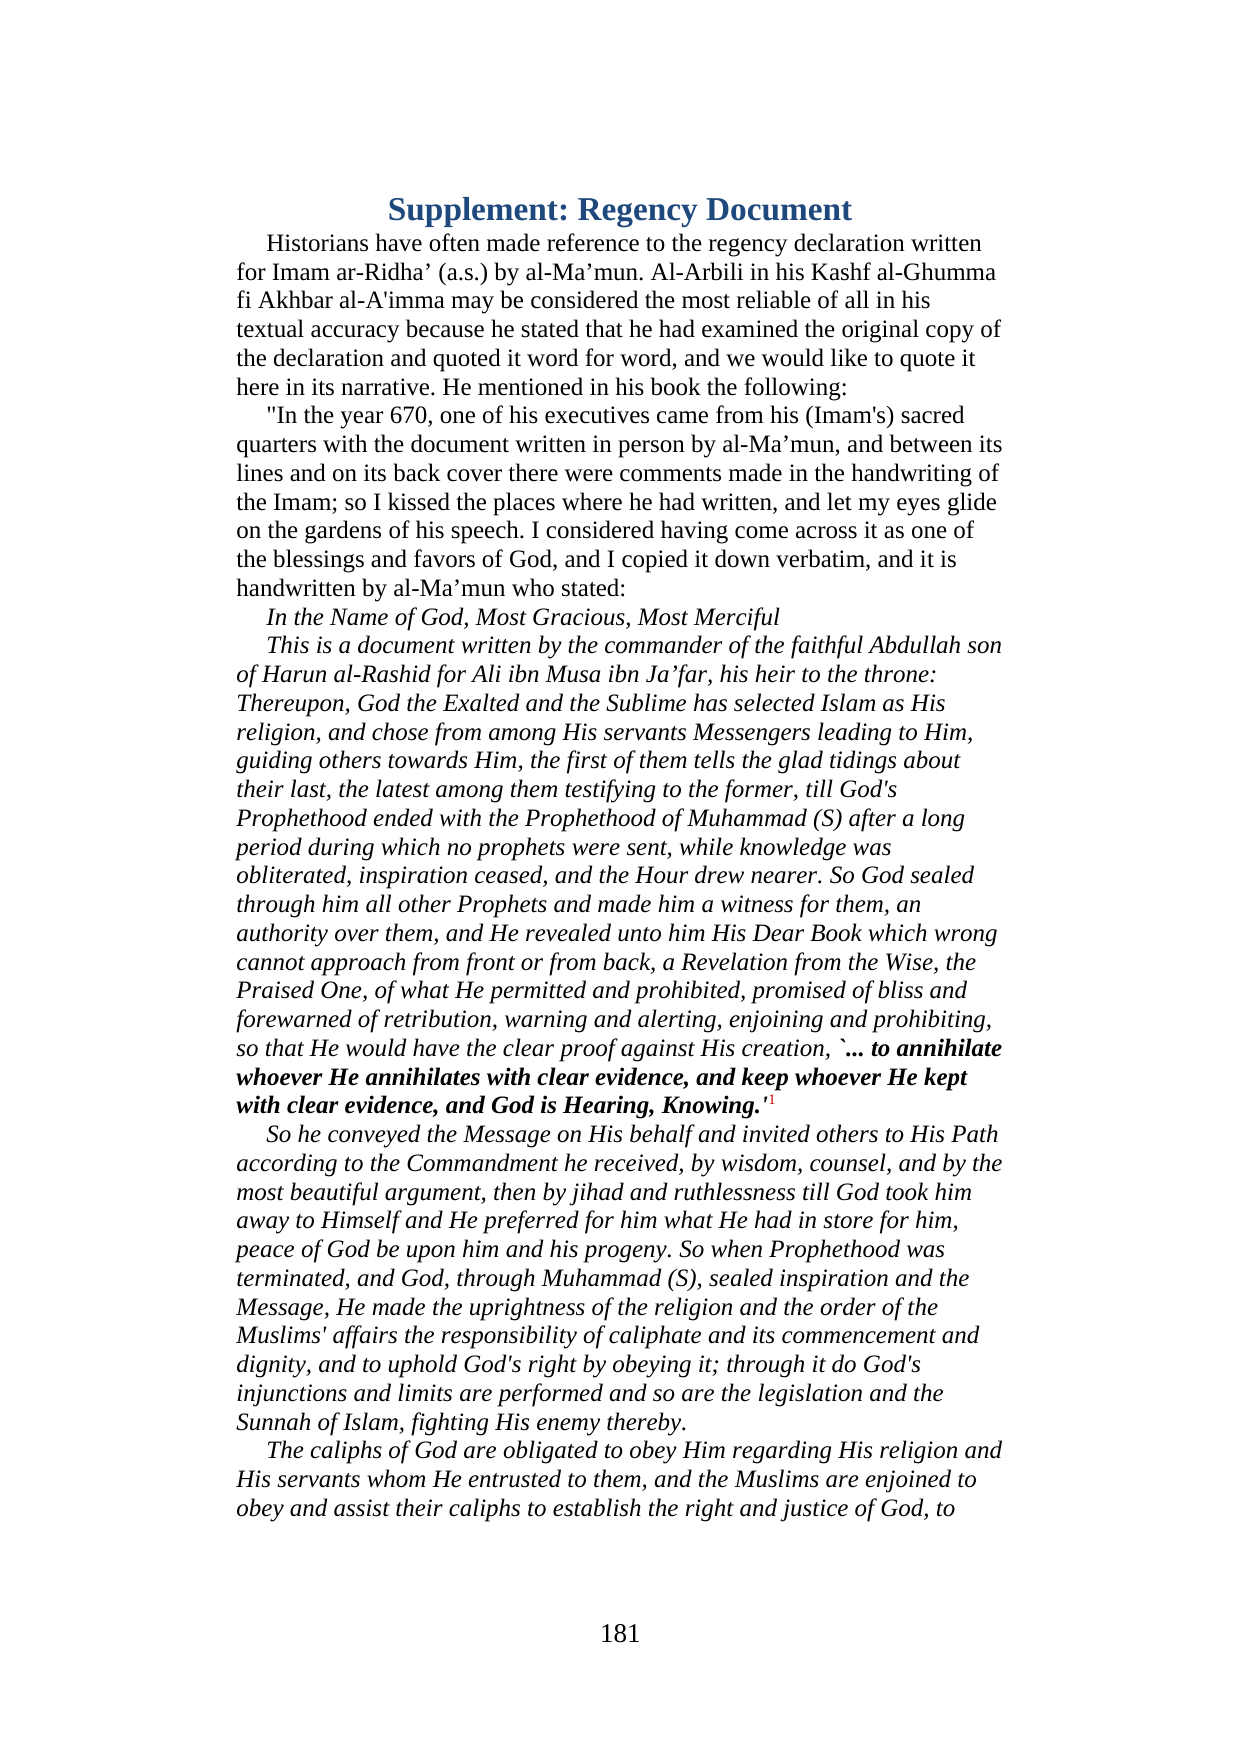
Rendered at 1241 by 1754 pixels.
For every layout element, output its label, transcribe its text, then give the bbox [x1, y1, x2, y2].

text In the Name of God, Most Gracious, Most Merciful [236, 602, 1004, 631]
text This is a document written by the commander of the faithful Abdullah son of Harun al-Rashid for Ali ibn Musa ibn Ja’far, his heir to the throne: Thereupon, God the Exalted and the Sublime has selected Islam as His religion, and chose from among His servants Messengers leading to Him, guiding others towards Him, the first of them tells the glad tidings about their last, the latest among them testifying to the former, till God's Prophethood ended with the Prophethood of Muhammad (S) after a long period during which no prophets were sent, while knowledge was obliterated, inspiration ceased, and the Hour drew nearer. So God sealed through him all other Prophets and made him a witness for them, an authority over them, and He revealed unto him His Dear Book which wrong cannot approach from front or from back, a Revelation from the Wise, the Praised One, of what He permitted and prohibited, promised of bliss and forewarned of retribution, warning and alerting, enjoining and prohibiting, so that He would have the clear proof against His creation, `... to annihilate whoever He annihilates with clear evidence, and keep whoever He kept with clear evidence, and God is Hearing, Knowing.'1 [236, 631, 1004, 1119]
text So he conveyed the Message on His behalf and invited others to His Path according to the Commandment he received, by wisdom, counsel, and by the most beautiful argument, then by jihad and ruthlessness till God took him away to Himself and He preferred for him what He had in store for him, peace of God be upon him and his progeny. So when Prophethood was terminated, and God, through Muhammad (S), sealed inspiration and the Message, He made the uprightness of the religion and the order of the Muslims' affairs the responsibility of caliphate and its commencement and dignity, and to uphold God's right by obeying it; through it do God's injunctions and limits are performed and so are the legislation and the Sunnah of Islam, fighting His enemy thereby. [236, 1119, 1004, 1436]
text "In the year 670, one of his executives came from his (Imam's) sacred quarters with the document written in person by al-Ma’mun, and between its lines and on its back cover there were comments made in the handwriting of the Imam; so I kissed the places where he had written, and let my eyes glide on the gardens of his speech. I considered having come across it as one of the blessings and favors of God, and I copied it down verbatim, and it is handwritten by al-Ma’mun who stated: [236, 401, 1004, 602]
subtitle Supplement: Regency Document [236, 190, 1004, 228]
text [236, 1436, 1004, 1522]
text Historians have often made reference to the regency declaration written for Imam ar-Ridha’ (a.s.) by al-Ma’mun. Al-Arbili in his Kashf al-Ghumma fi Akhbar al-A'imma may be considered the most reliable of all in his textual accuracy because he stated that he had examined the original copy of the declaration and quoted it word for word, and we would like to quote it here in its narrative. He mentioned in his book the following: [236, 228, 1004, 401]
